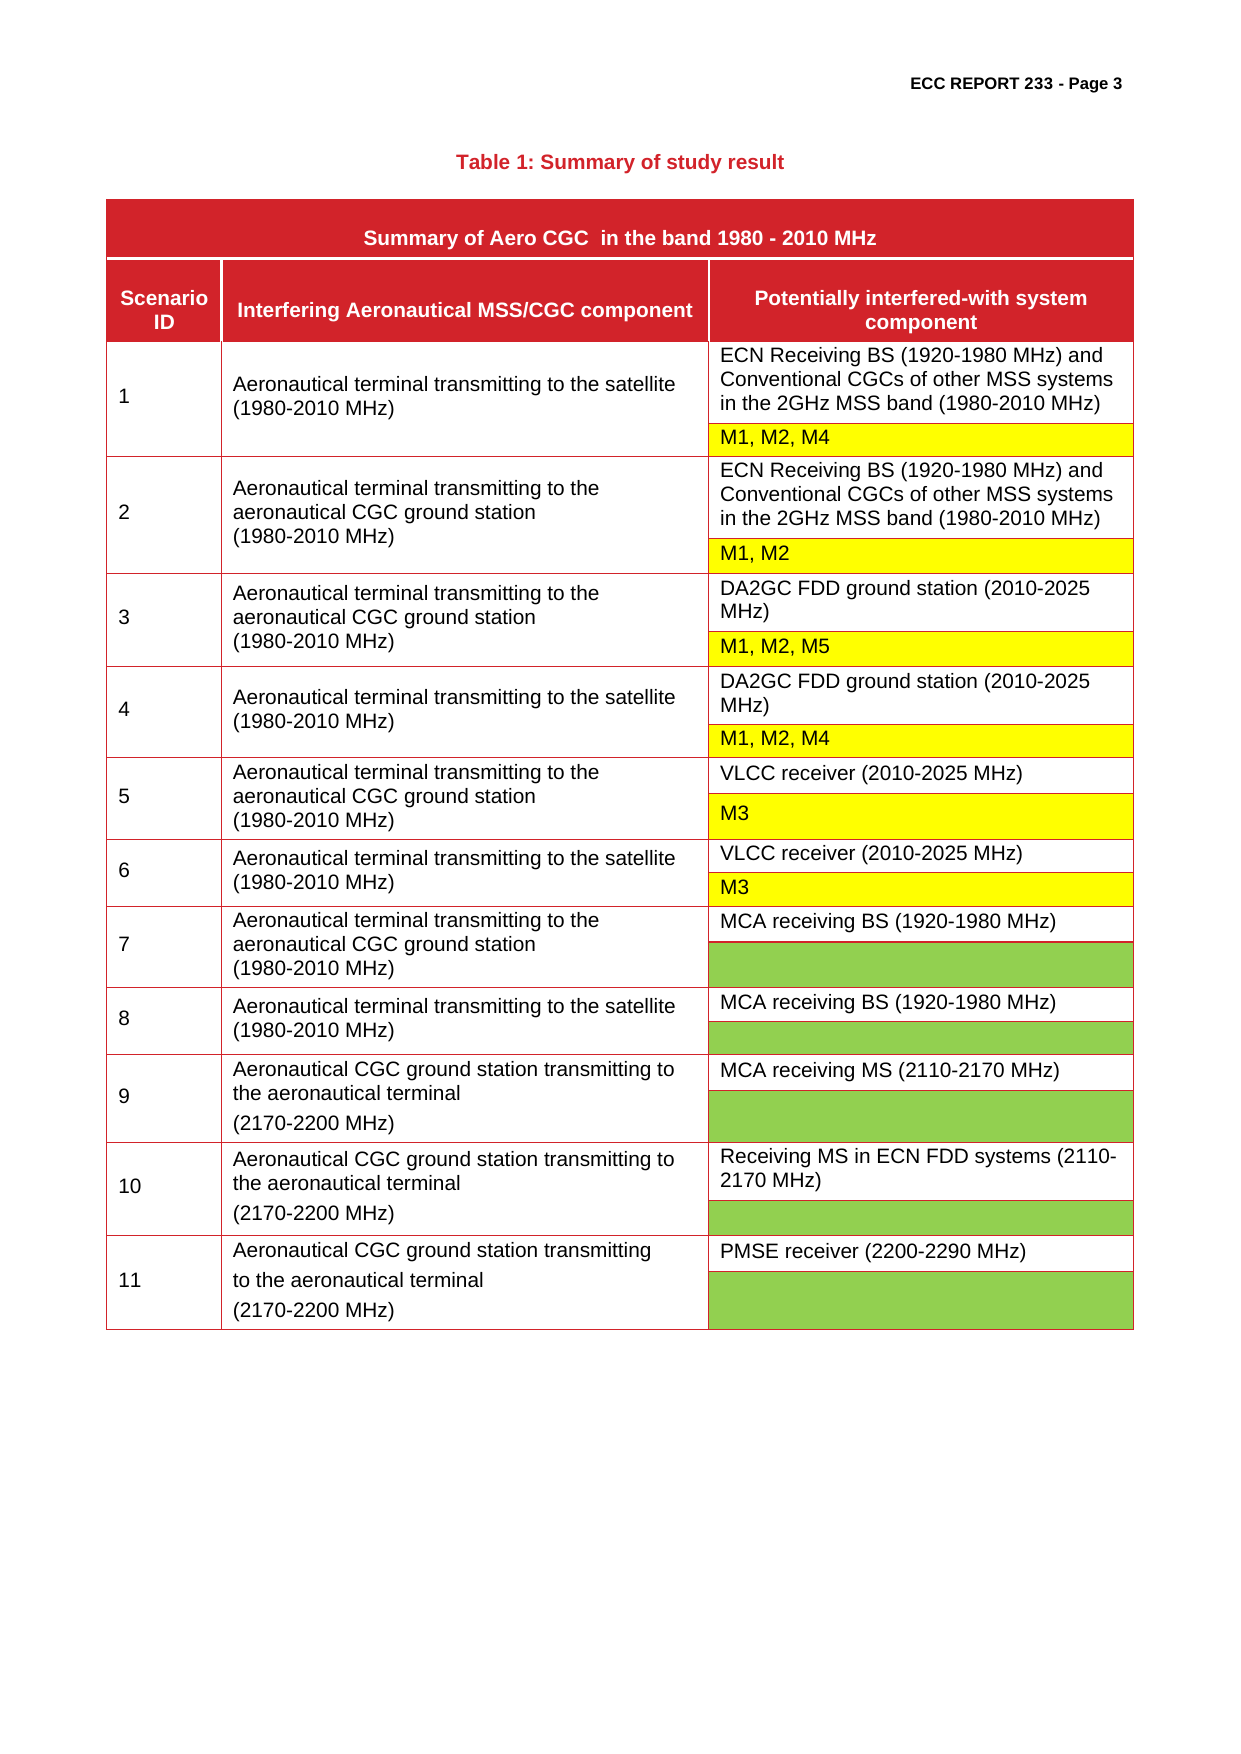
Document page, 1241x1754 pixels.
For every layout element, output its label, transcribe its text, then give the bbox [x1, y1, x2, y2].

table_cell ECN Receiving BS (1920-1980 MHz) and Conventional CGCs of other MSS systems in the 2GHz MSS band (1980-2010 MHz) [709, 457, 1133, 537]
table_cell Aeronautical terminal transmitting to the satellite (1980-2010 MHz) [222, 667, 708, 757]
table_cell [709, 1201, 1133, 1235]
table_cell Aeronautical terminal transmitting to the aeronautical CGC ground station (1980-2010 MHz) [222, 574, 708, 666]
table_cell 2 [107, 457, 221, 573]
table_cell DA2GC FDD ground station (2010-2025 MHz) [709, 574, 1133, 631]
table_cell 8 [107, 988, 221, 1054]
table_cell [709, 1272, 1133, 1329]
table_cell Receiving MS in ECN FDD systems (2110-2170 MHz) [709, 1143, 1133, 1199]
table_cell M1, M2, M4 [709, 725, 1133, 757]
table_cell [709, 1022, 1133, 1054]
text Table 1: Summary of study result [118, 150, 1122, 174]
table_cell Aeronautical CGC ground station transmitting to the aeronautical terminal (2170-2200 MHz) [222, 1236, 708, 1329]
table_cell Potentially interfered-with system component [710, 260, 1133, 341]
table_cell M1, M2, M5 [709, 632, 1133, 666]
table_cell 4 [107, 667, 221, 757]
table_cell 5 [107, 758, 221, 839]
table_cell MCA receiving BS (1920-1980 MHz) [709, 988, 1133, 1021]
table_cell 3 [107, 574, 221, 666]
table_cell 10 [107, 1143, 221, 1235]
table_cell VLCC receiver (2010-2025 MHz) [709, 758, 1133, 793]
table_cell Aeronautical terminal transmitting to the satellite (1980-2010 MHz) [222, 988, 708, 1054]
table_cell 1 [107, 342, 221, 456]
table_cell 11 [107, 1236, 221, 1329]
table_cell M1, M2 [709, 539, 1133, 573]
table_cell Aeronautical CGC ground station transmitting to the aeronautical terminal (2170-2200 MHz) [222, 1143, 708, 1235]
table_cell Scenario ID [107, 260, 220, 341]
table_cell 9 [107, 1055, 221, 1142]
table_cell ECN Receiving BS (1920-1980 MHz) and Conventional CGCs of other MSS systems in the 2GHz MSS band (1980-2010 MHz) [709, 342, 1133, 422]
table_cell MCA receiving MS (2110-2170 MHz) [709, 1055, 1133, 1090]
table_cell Aeronautical terminal transmitting to the aeronautical CGC ground station (1980-2010 MHz) [222, 907, 708, 987]
table_cell M3 [709, 873, 1133, 906]
table_cell Aeronautical CGC ground station transmitting to the aeronautical terminal (2170-2200 MHz) [222, 1055, 708, 1142]
table_cell 7 [107, 907, 221, 987]
table_cell Interfering Aeronautical MSS/CGC component [223, 260, 708, 341]
table_cell Aeronautical terminal transmitting to the aeronautical CGC ground station (1980-2010 MHz) [222, 457, 708, 573]
table_cell VLCC receiver (2010-2025 MHz) [709, 840, 1133, 872]
table_cell [709, 1091, 1133, 1142]
table_cell Aeronautical terminal transmitting to the satellite (1980-2010 MHz) [222, 342, 708, 456]
table_cell M1, M2, M4 [709, 424, 1133, 456]
table_cell DA2GC FDD ground station (2010-2025 MHz) [709, 667, 1133, 724]
table_cell Aeronautical terminal transmitting to the aeronautical CGC ground station (1980-2010 MHz) [222, 758, 708, 839]
table_cell Aeronautical terminal transmitting to the satellite (1980-2010 MHz) [222, 840, 708, 906]
table_header Summary of Aero CGC in the band 1980 - 2010 MHz [107, 200, 1133, 257]
table_cell M3 [709, 794, 1133, 839]
table_cell PMSE receiver (2200-2290 MHz) [709, 1236, 1133, 1271]
table_cell 6 [107, 840, 221, 906]
table_cell MCA receiving BS (1920-1980 MHz) [709, 907, 1133, 941]
table_cell [709, 943, 1133, 987]
